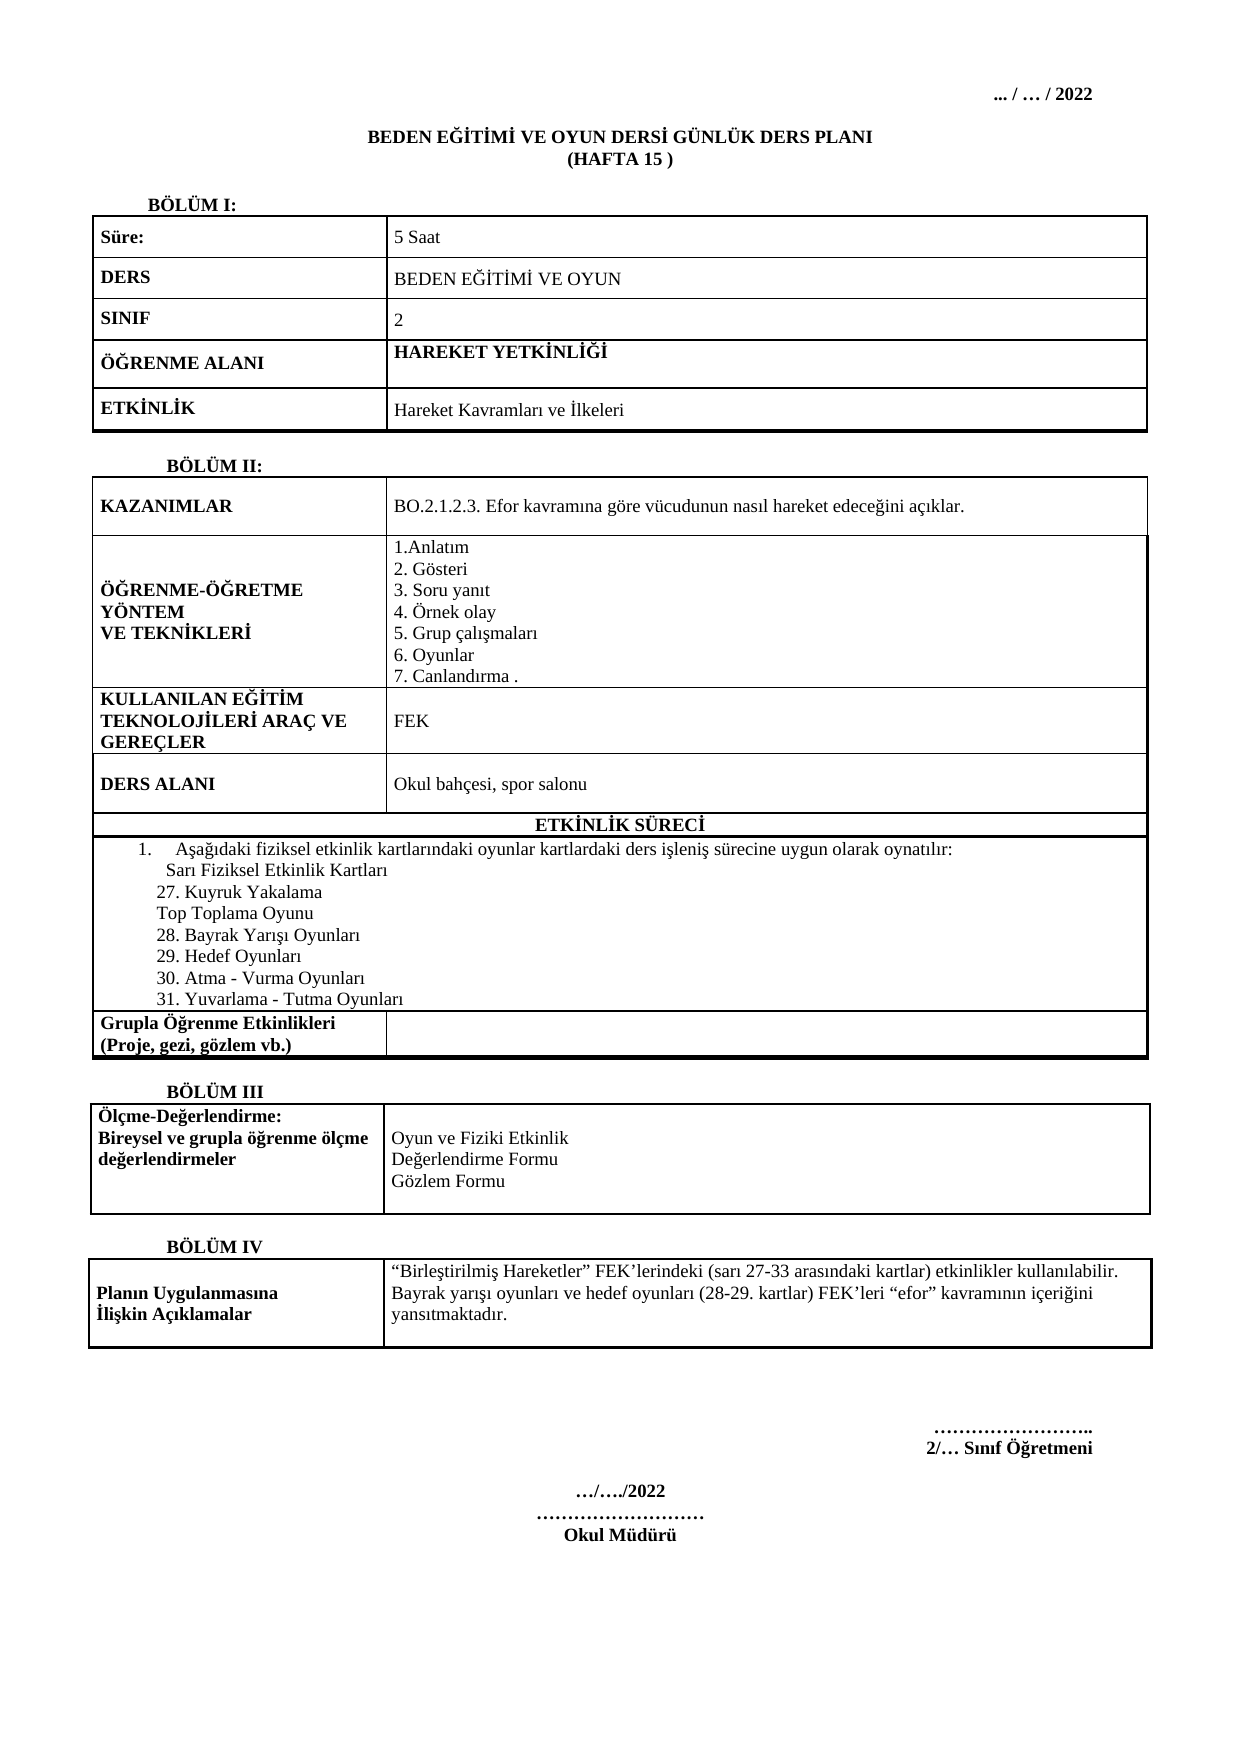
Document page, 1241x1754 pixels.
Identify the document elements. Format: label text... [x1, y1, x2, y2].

table_cell DERS [94, 258, 386, 298]
table_header Ölçme-Değerlendirme: Bireysel ve grupla öğrenme ölçme değerlendirmeler [92, 1105, 383, 1213]
text ……………………… [148, 1502, 1093, 1523]
table_header KAZANIMLAR [93, 478, 386, 535]
table_header 5 Saat [388, 217, 1146, 256]
table_cell ETKİNLİK SÜRECİ [94, 814, 1146, 835]
table_cell Hareket Kavramları ve İlkeleri [388, 389, 1146, 429]
table_cell [387, 1012, 1146, 1055]
text BEDEN EĞİTİMİ VE OYUN DERSİ GÜNLÜK DERS PLANI [148, 126, 1093, 148]
text 2/… Sınıf Öğretmeni [148, 1437, 1093, 1459]
table_cell ÖĞRENME-ÖĞRETME YÖNTEM VE TEKNİKLERİ [93, 536, 386, 687]
text BÖLÜM I: [148, 193, 1093, 215]
table_cell Okul bahçesi, spor salonu [387, 754, 1146, 812]
text (HAFTA 15 ) [148, 148, 1093, 169]
table_cell HAREKET YETKİNLİĞİ [388, 341, 1146, 387]
table_cell KULLANILAN EĞİTİM TEKNOLOJİLERİ ARAÇ VE GEREÇLER [93, 688, 386, 753]
table_cell Aşağıdaki fiziksel etkinlik kartlarındaki oyunlar kartlardaki ders işleniş sürecine uygun olarak oynatılır: Sarı Fiziksel Etkinlik Kartları 27. Kuyruk Yakalama Top Toplama Oyunu 28. Bayrak Yarışı Oyunları 29. Hedef Oyunları 30. Atma - Vurma Oyunları 31. Yuvarlama - Tutma Oyunları [94, 838, 1146, 1010]
table_cell FEK [387, 688, 1146, 753]
subtitle BÖLÜM IV [148, 1236, 1093, 1258]
table_header “Birleştirilmiş Hareketler” FEK’lerindeki (sarı 27-33 arasındaki kartlar) etkinlikler kullanılabilir. Bayrak yarışı oyunları ve hedef oyunları (28-29. kartlar) FEK’leri “efor” kavramının içeriğini yansıtmaktadır. [385, 1260, 1150, 1346]
table_cell Grupla Öğrenme Etkinlikleri (Proje, gezi, gözlem vb.) [94, 1012, 386, 1055]
table_cell SINIF [94, 299, 386, 339]
table_header Oyun ve Fiziki Etkinlik Değerlendirme Formu Gözlem Formu [385, 1105, 1149, 1213]
text ... / … / 2022 [148, 83, 1093, 105]
table_header BO.2.1.2.3. Efor kavramına göre vücudunun nasıl hareket edeceğini açıklar. [387, 478, 1147, 535]
table_cell ETKİNLİK [94, 389, 386, 429]
table_cell BEDEN EĞİTİMİ VE OYUN [388, 258, 1146, 298]
subtitle BÖLÜM III [148, 1081, 1093, 1103]
text …/…./2022 [148, 1480, 1093, 1502]
text BÖLÜM II: [148, 455, 1093, 476]
text Okul Müdürü [148, 1523, 1093, 1545]
table_cell 2 [388, 299, 1146, 339]
table_header Planın Uygulanmasına İlişkin Açıklamalar [90, 1260, 383, 1346]
table_cell ÖĞRENME ALANI [94, 341, 386, 387]
text …………………….. [148, 1416, 1093, 1437]
table_cell 1.Anlatım 2. Gösteri 3. Soru yanıt 4. Örnek olay 5. Grup çalışmaları 6. Oyunlar 7. Canlandırma . [387, 536, 1146, 687]
table_cell DERS ALANI [94, 754, 386, 812]
table_header Süre: [94, 217, 386, 256]
